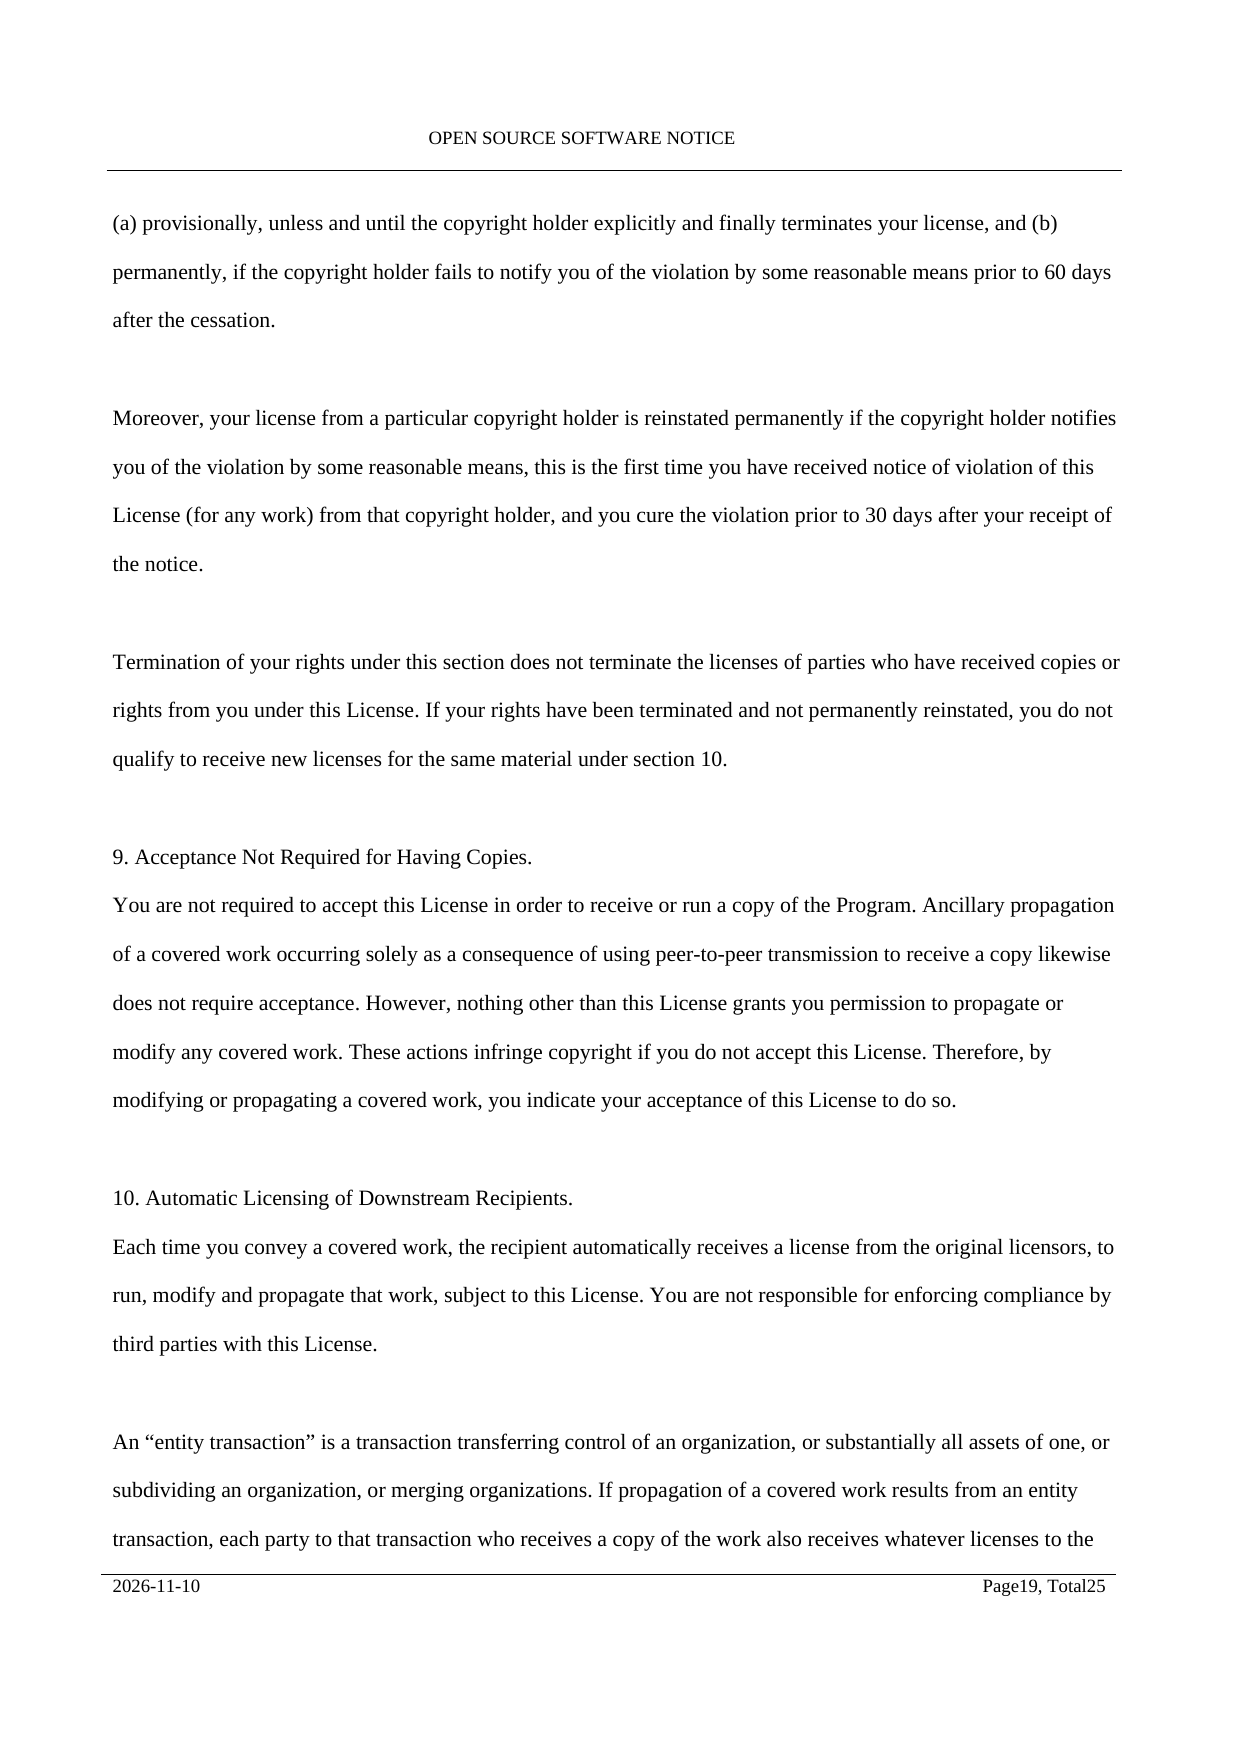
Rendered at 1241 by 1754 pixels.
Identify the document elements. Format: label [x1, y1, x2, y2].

text [112, 206, 1128, 1555]
